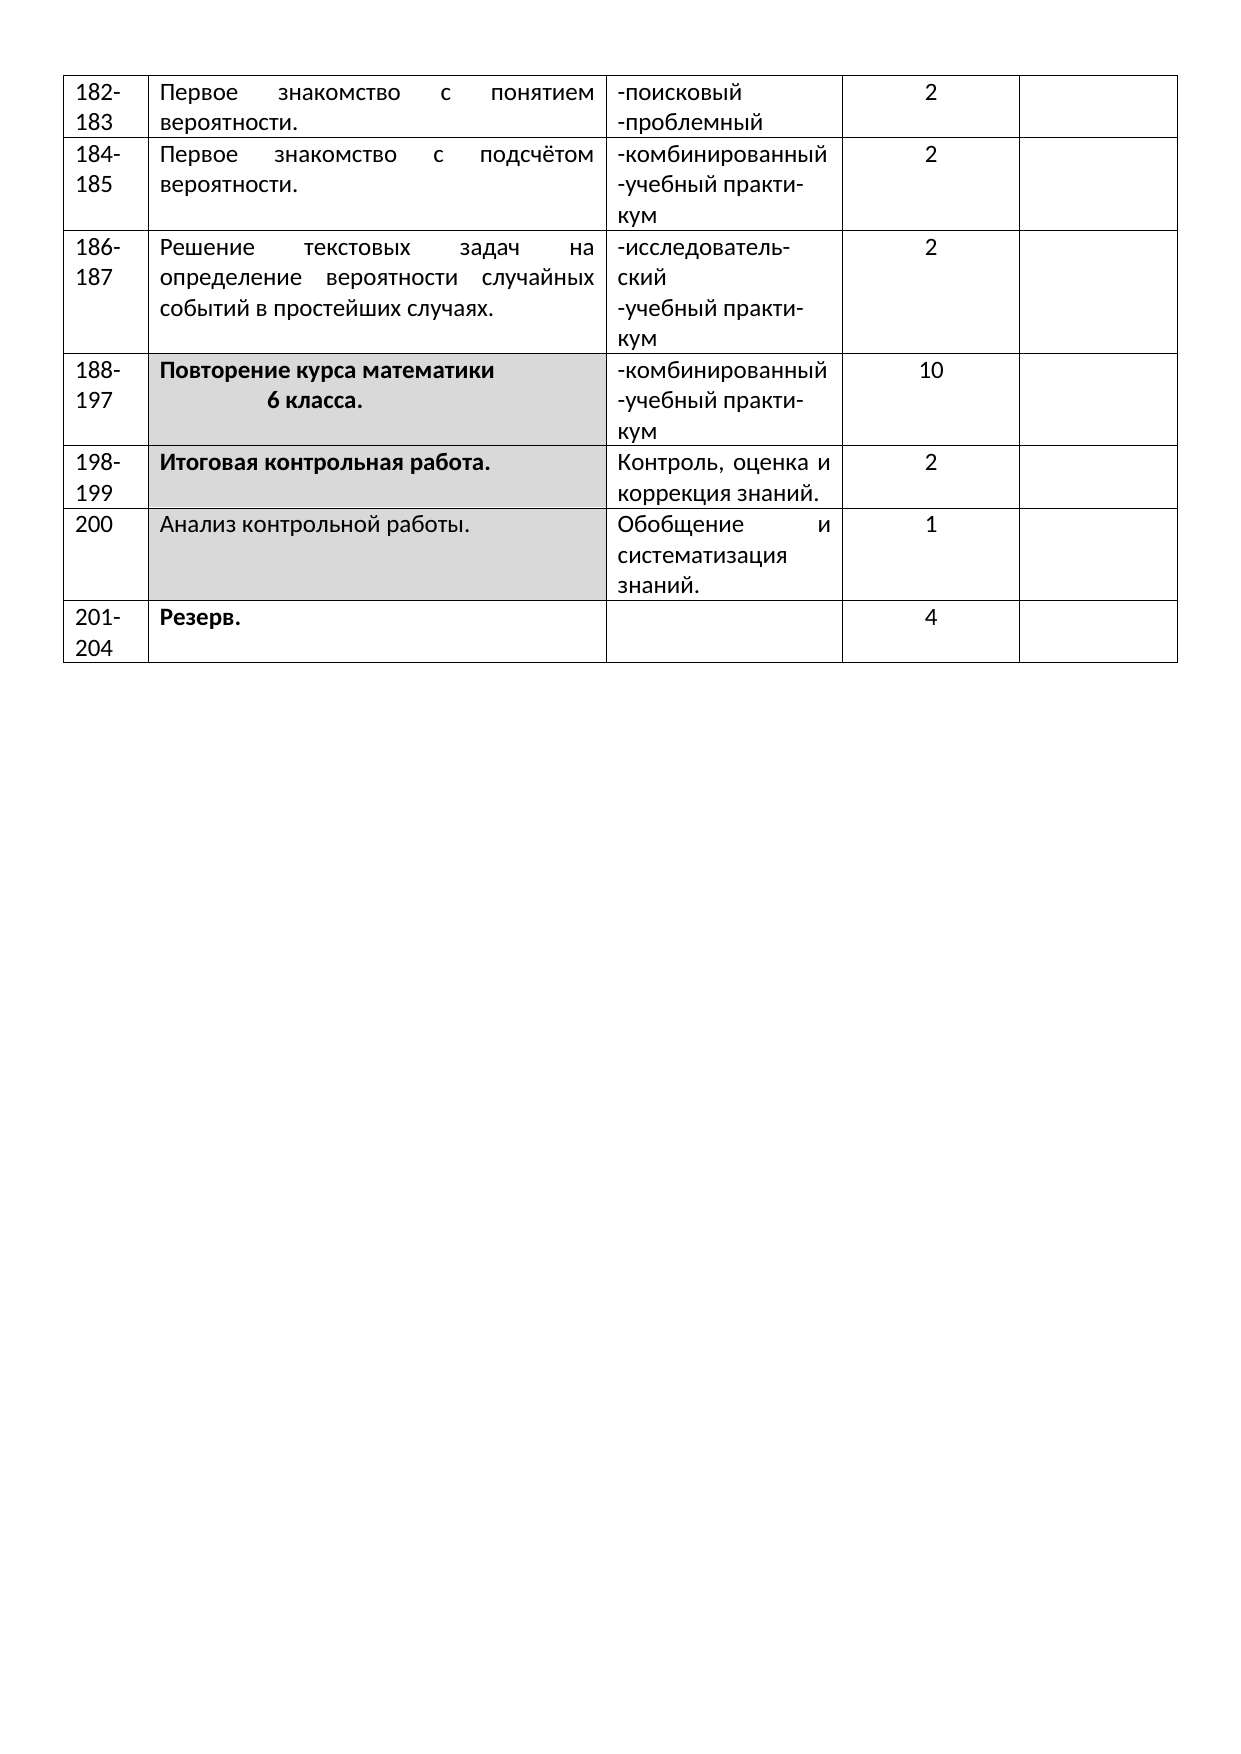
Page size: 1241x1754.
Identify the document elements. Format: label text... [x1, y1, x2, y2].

table_cell Первое знакомство с подсчётом вероятности. [149, 138, 606, 230]
table_cell 2 [843, 446, 1019, 507]
table_cell 4 [843, 601, 1019, 662]
table_cell 1 [843, 509, 1019, 600]
table_cell -комбинированный -учебный практи- кум [607, 138, 842, 230]
table_cell 186-187 [64, 231, 148, 353]
table_cell Резерв. [149, 601, 606, 662]
table_cell Итоговая контрольная работа. [149, 446, 606, 507]
table_cell 200 [64, 509, 148, 600]
table_cell -комбинированный -учебный практи- кум [607, 354, 842, 445]
table_cell [1020, 509, 1177, 600]
table_cell [1020, 601, 1177, 662]
table_cell [1020, 446, 1177, 507]
table_cell -исследователь- ский -учебный практи- кум [607, 231, 842, 353]
table_cell Первое знакомство с понятием вероятности. [149, 76, 606, 137]
table_cell 2 [843, 138, 1019, 230]
table_cell Контроль, оценка и коррекция знаний. [607, 446, 842, 507]
table_cell 201-204 [64, 601, 148, 662]
table_cell 198-199 [64, 446, 148, 507]
table_cell 182-183 [64, 76, 148, 137]
table_cell [1020, 354, 1177, 445]
table_cell 184-185 [64, 138, 148, 230]
table_cell Повторение курса математики 6 класса. [149, 354, 606, 445]
table_cell Решение текстовых задач на определение вероятности случайных событий в простейших случаях. [149, 231, 606, 353]
table_cell 188-197 [64, 354, 148, 445]
table_cell -поисковый -проблемный [607, 76, 842, 137]
table_cell 2 [843, 76, 1019, 137]
table_cell [1020, 138, 1177, 230]
table_cell [607, 601, 842, 662]
table_cell Обобщение и систематизация знаний. [607, 509, 842, 600]
table_cell Анализ контрольной работы. [149, 509, 606, 600]
table_cell 10 [843, 354, 1019, 445]
table_cell 2 [843, 231, 1019, 353]
table_cell [1020, 231, 1177, 353]
table_cell [1020, 76, 1177, 137]
